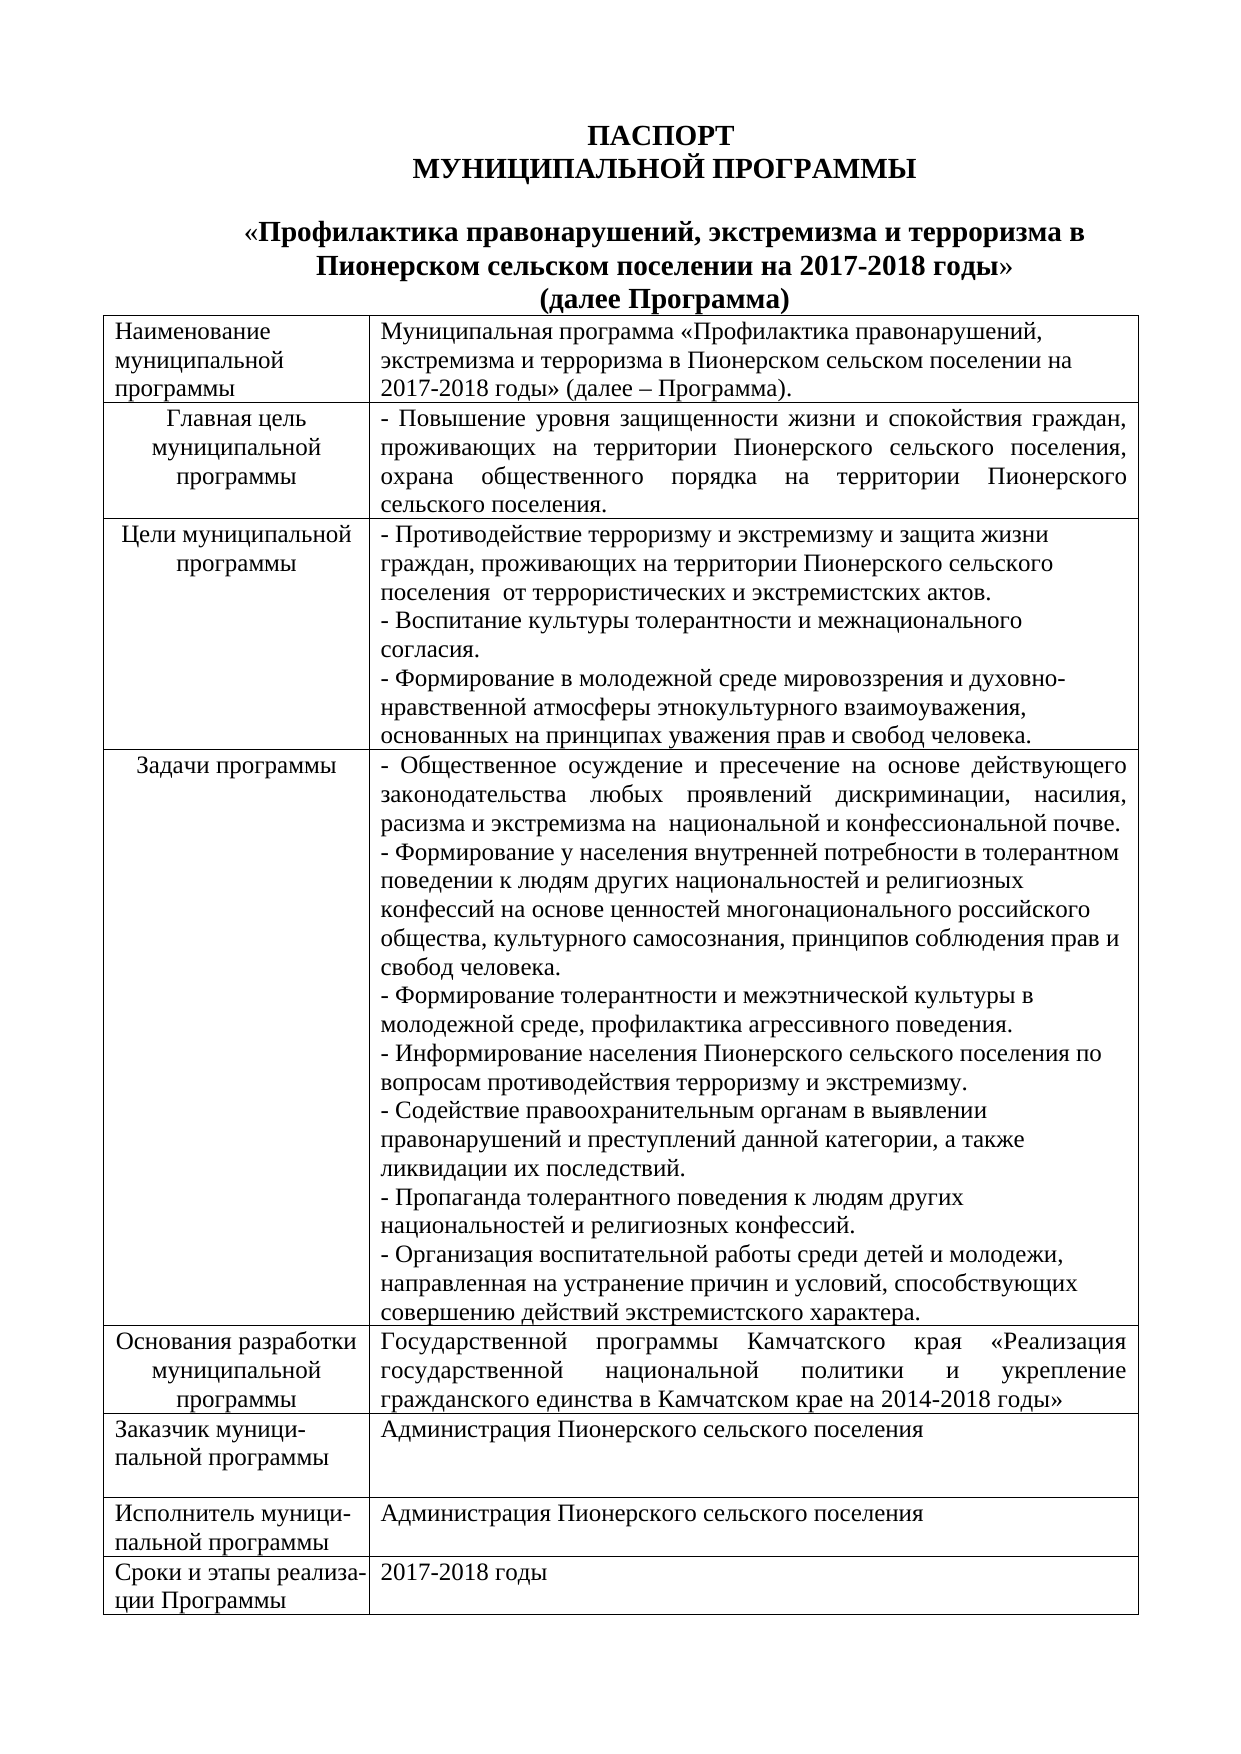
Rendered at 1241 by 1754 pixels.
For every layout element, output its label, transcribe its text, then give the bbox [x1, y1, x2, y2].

text «Профилактика правонарушений, экстремизма и терроризма в Пионерском сельском поселении на 2017-2018 годы» [177, 214, 1152, 281]
table_cell Администрация Пионерского сельского поселения [370, 1498, 1138, 1556]
table_cell Заказчик муници-пальной программы [104, 1414, 369, 1497]
text ПАСПОРТ МУНИЦИПАЛЬНОЙ ПРОГРАММЫ [177, 118, 1152, 185]
table_cell Администрация Пионерского сельского поселения [370, 1414, 1138, 1497]
table_header Наименование муниципальной программы [104, 316, 369, 402]
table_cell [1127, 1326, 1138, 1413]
table_header Муниципальная программа «Профилактика правонарушений, экстремизма и терроризма в Пионерском сельском поселении на 2017-2018 годы» (далее – Программа). [370, 316, 1138, 402]
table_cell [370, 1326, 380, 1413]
table_cell - Противодействие терроризму и экстремизму и защита жизни граждан, проживающих на территории Пионерского сельского поселения от террористических и экстремистских актов. - Воспитание культуры толерантности и межнационального согласия. - Формирование в молодежной среде мировоззрения и духовно-нравственной атмосферы этнокультурного взаимоуважения, основанных на принципах уважения прав и свобод человека. [370, 519, 1138, 749]
table_cell 2017-2018 годы [370, 1557, 1138, 1614]
table_cell - Повышение уровня защищенности жизни и спокойствия граждан, проживающих на территории Пионерского сельского поселения, охрана общественного порядка на территории Пионерского сельского поселения. [370, 403, 1138, 518]
table_cell Исполнитель муници-пальной программы [104, 1498, 369, 1556]
table_cell Главная цель муниципальной программы [104, 403, 369, 518]
table_cell Задачи программы [104, 750, 369, 1325]
text (далее Программа) [177, 281, 1152, 315]
table_cell Основания разработки муниципальной программы [104, 1326, 369, 1413]
table_cell Цели муниципальной программы [104, 519, 369, 749]
table_cell Сроки и этапы реализа-ции Программы [104, 1557, 369, 1614]
table_cell - Общественное осуждение и пресечение на основе действующего законодательства любых проявлений дискриминации, насилия, расизма и экстремизма на национальной и конфессиональной почве. - Формирование у населения внутренней потребности в толерантном поведении к людям других национальностей и религиозных конфессий на основе ценностей многонационального российского общества, культурного самосознания, принципов соблюдения прав и свобод человека. - Формирование толерантности и межэтнической культуры в молодежной среде, профилактика агрессивного поведения. - Информирование населения Пионерского сельского поселения по вопросам противодействия терроризму и экстремизму. - Содействие правоохранительным органам в выявлении правонарушений и преступлений данной категории, а также ликвидации их последствий. - Пропаганда толерантного поведения к людям других национальностей и религиозных конфессий. - Организация воспитательной работы среди детей и молодежи, направленная на устранение причин и условий, способствующих совершению действий экстремистского характера. [370, 750, 1138, 1325]
